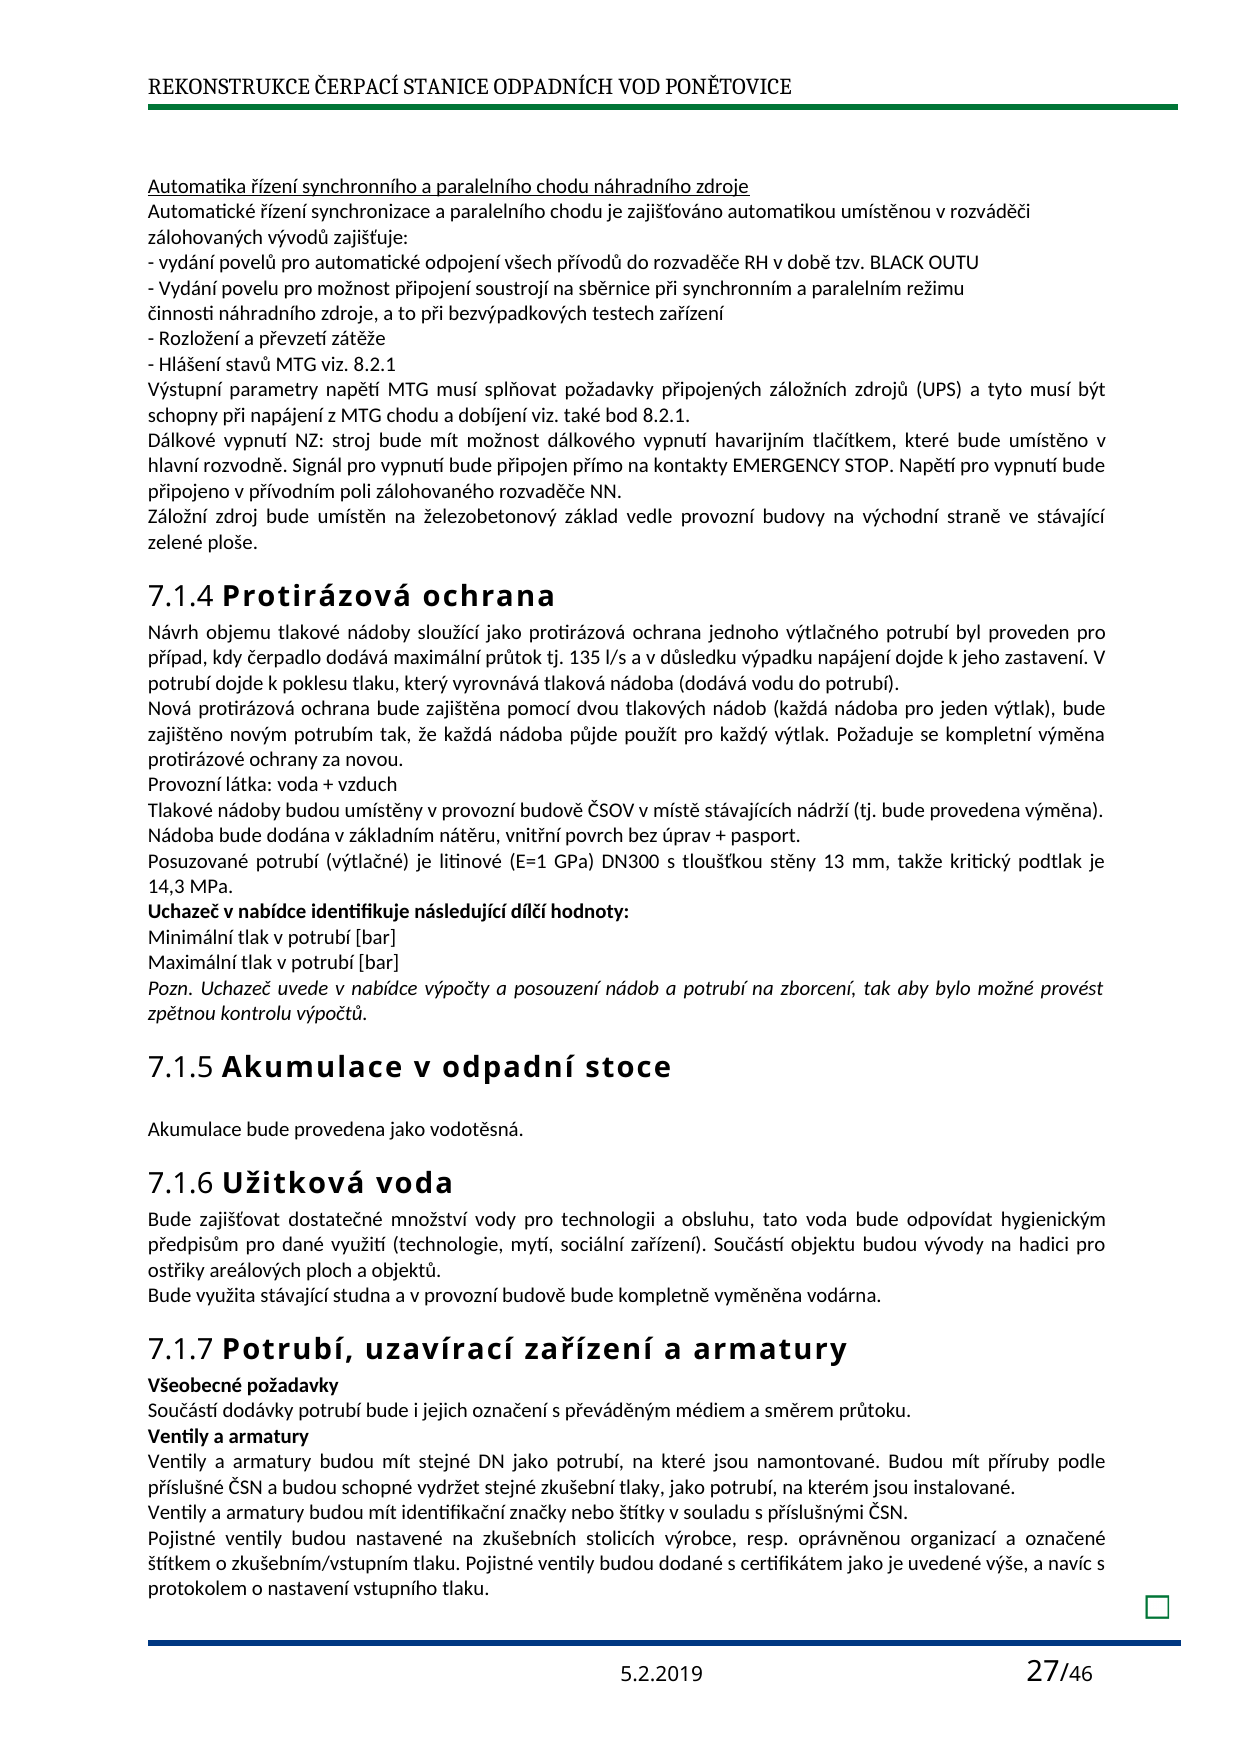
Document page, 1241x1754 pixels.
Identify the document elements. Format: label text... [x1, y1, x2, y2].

subtitle Potrubí, uzavírací zařízení a armatury [148, 1328, 1107, 1368]
text zálohovaných vývodů zajišťuje: [148, 224, 1107, 249]
text Všeobecné požadavky [148, 1372, 1107, 1398]
text Ventily a armatury [148, 1423, 1107, 1448]
text Součástí dodávky potrubí bude i jejich označení s převáděným médiem a směrem průtoku. [148, 1398, 1107, 1423]
subtitle Akumulace v odpadní stoce [148, 1047, 1107, 1086]
text - Hlášení stavů MTG viz. 8.2.1 [148, 351, 1107, 376]
text Nová protirázová ochrana bude zajištěna pomocí dvou tlakových nádob (každá nádoba pro jeden výtlak), bude zajištěno novým potrubím tak, že každá nádoba půjde použít pro každý výtlak. Požaduje se kompletní výměna protirázové ochrany za novou. [148, 695, 1107, 772]
text Dálkové vypnutí NZ: stroj bude mít možnost dálkového vypnutí havarijním tlačítkem, které bude umístěno v hlavní rozvodně. Signál pro vypnutí bude připojen přímo na kontakty EMERGENCY STOP. Napětí pro vypnutí bude připojeno v přívodním poli zálohovaného rozvaděče NN. [148, 427, 1107, 503]
text Výstupní parametry napětí MTG musí splňovat požadavky připojených záložních zdrojů (UPS) a tyto musí být schopny při napájení z MTG chodu a dobíjení viz. také bod 8.2.1. [148, 376, 1107, 427]
text Pozn. Uchazeč uvede v nabídce výpočty a posouzení nádob a potrubí na zborcení, tak aby bylo možné provést zpětnou kontrolu výpočtů. [148, 975, 1107, 1026]
text Pojistné ventily budou nastavené na zkušebních stolicích výrobce, resp. oprávněnou organizací a označené štítkem o zkušebním/vstupním tlaku. Pojistné ventily budou dodané s certifikátem jako je uvedené výše, a navíc s protokolem o nastavení vstupního tlaku. [148, 1525, 1107, 1601]
text Posuzované potrubí (výtlačné) je litinové (E=1 GPa) DN300 s tloušťkou stěny 13 mm, takže kritický podtlak je 14,3 MPa. [148, 848, 1107, 899]
text - vydání povelů pro automatické odpojení všech přívodů do rozvaděče RH v době tzv. BLACK OUTU [148, 249, 1107, 275]
text Tlakové nádoby budou umístěny v provozní budově ČSOV v místě stávajících nádrží (tj. bude provedena výměna). [148, 797, 1107, 822]
text Ventily a armatury budou mít stejné DN jako potrubí, na které jsou namontované. Budou mít příruby podle příslušné ČSN a budou schopné vydržet stejné zkušební tlaky, jako potrubí, na kterém jsou instalované. [148, 1448, 1107, 1499]
text Provozní látka: voda + vzduch [148, 772, 1107, 797]
text Záložní zdroj bude umístěn na železobetonový základ vedle provozní budovy na východní straně ve stávající zelené ploše. [148, 503, 1107, 554]
text Nádoba bude dodána v základním nátěru, vnitřní povrch bez úprav + pasport. [148, 822, 1107, 848]
text Akumulace bude provedena jako vodotěsná. [148, 1116, 1107, 1141]
picture [1145, 1595, 1170, 1619]
text Uchazeč v nabídce identifikuje následující dílčí hodnoty: [148, 899, 1107, 924]
text - Rozložení a převzetí zátěže [148, 326, 1107, 351]
text Ventily a armatury budou mít identifikační značky nebo štítky v souladu s příslušnými ČSN. [148, 1499, 1107, 1525]
text Automatika řízení synchronního a paralelního chodu náhradního zdroje [148, 173, 1107, 198]
text Minimální tlak v potrubí [bar] [148, 924, 1107, 949]
subtitle Užitková voda [148, 1162, 1107, 1202]
text Automatické řízení synchronizace a paralelního chodu je zajišťováno automatikou umístěnou v rozváděči [148, 198, 1107, 224]
subtitle Protirázová ochrana [148, 575, 1107, 615]
text Návrh objemu tlakové nádoby sloužící jako protirázová ochrana jednoho výtlačného potrubí byl proveden pro případ, kdy čerpadlo dodává maximální průtok tj. 135 l/s a v důsledku výpadku napájení dojde k jeho zastavení. V potrubí dojde k poklesu tlaku, který vyrovnává tlaková nádoba (dodává vodu do potrubí). [148, 619, 1107, 695]
text činnosti náhradního zdroje, a to při bezvýpadkových testech zařízení [148, 300, 1107, 326]
text - Vydání povelu pro možnost připojení soustrojí na sběrnice při synchronním a paralelním režimu [148, 275, 1107, 300]
text Bude zajišťovat dostatečné množství vody pro technologii a obsluhu, tato voda bude odpovídat hygienickým předpisům pro dané využití (technologie, mytí, sociální zařízení). Součástí objektu budou vývody na hadici pro ostřiky areálových ploch a objektů. [148, 1206, 1107, 1282]
text Bude využita stávající studna a v provozní budově bude kompletně vyměněna vodárna. [148, 1282, 1107, 1308]
text Maximální tlak v potrubí [bar] [148, 949, 1107, 975]
